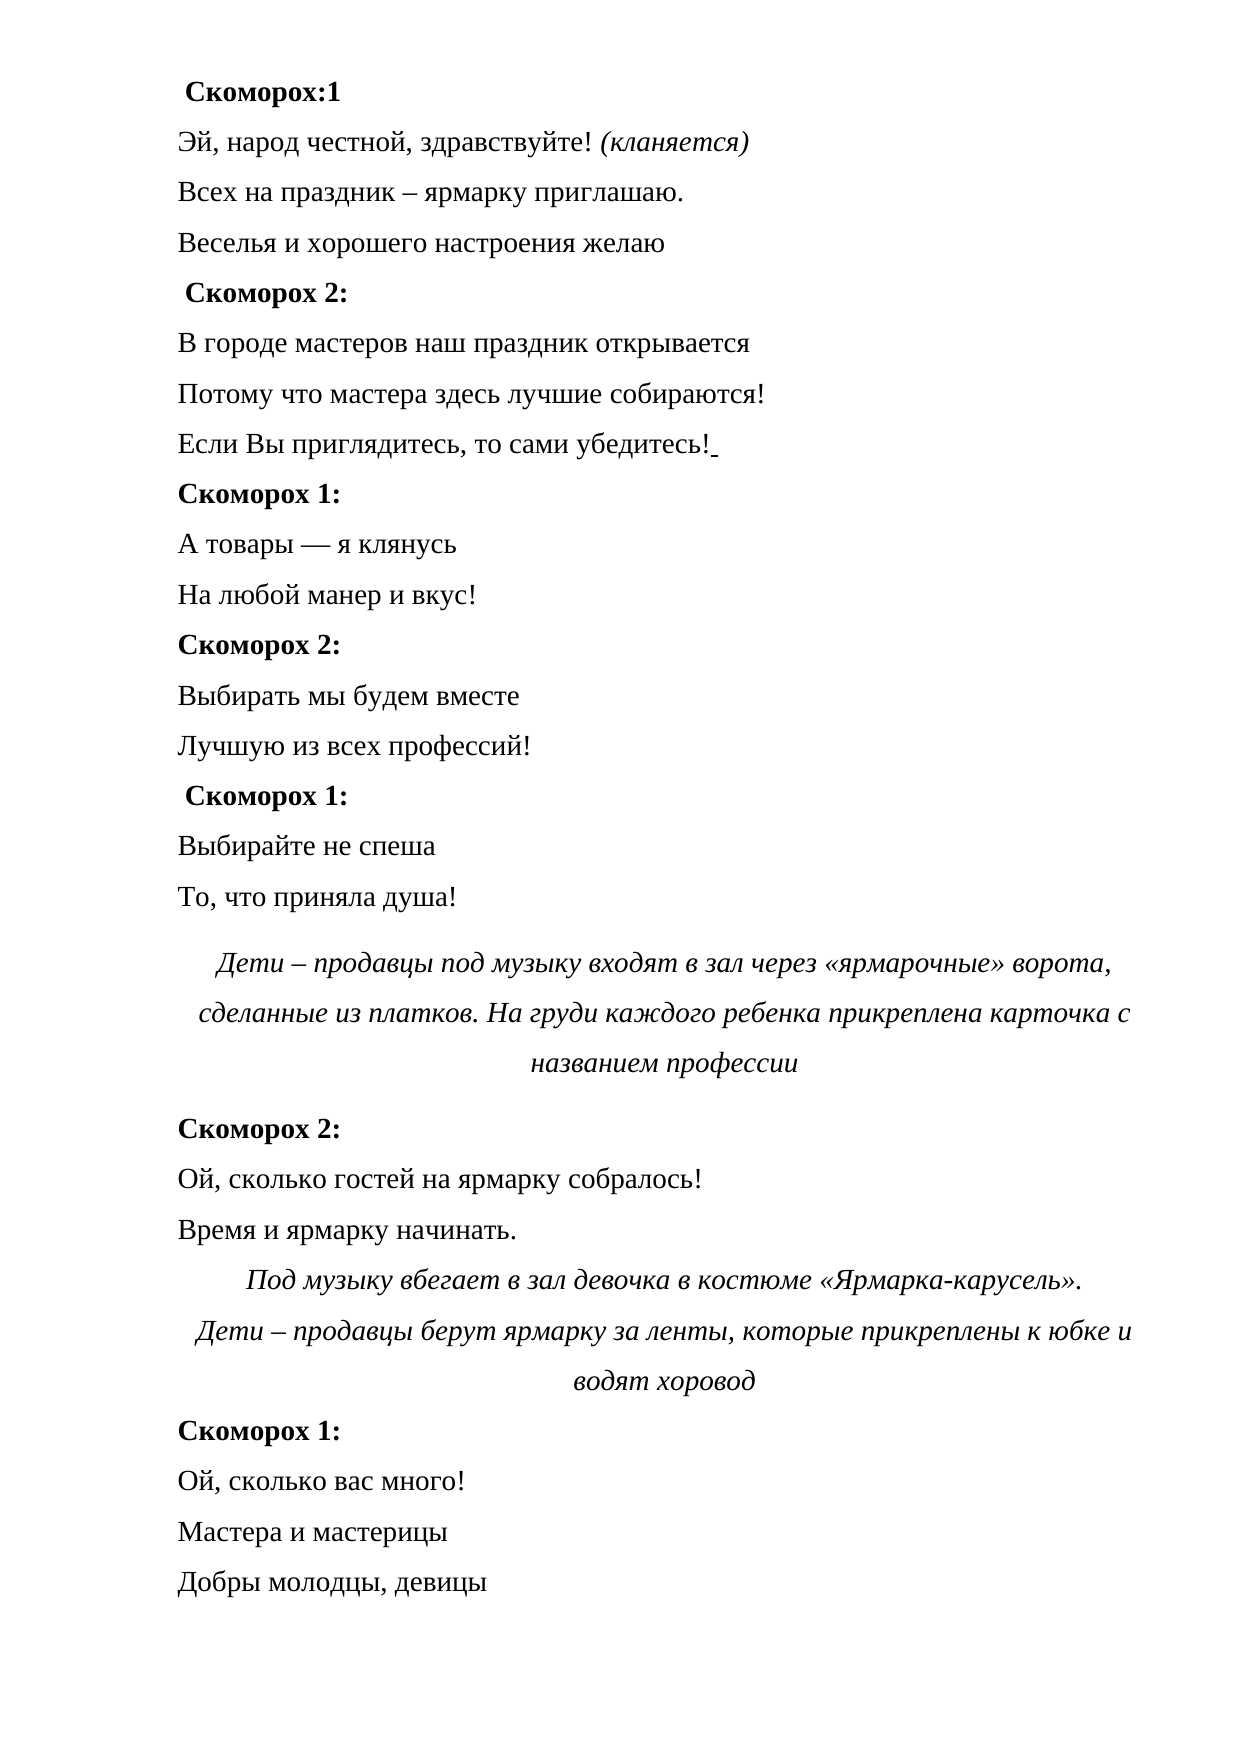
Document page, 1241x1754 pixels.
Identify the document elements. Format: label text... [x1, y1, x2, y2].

text Время и ярмарку начинать. [177, 1212, 1152, 1246]
text На любой манер и вкус! [177, 577, 1152, 611]
text Скоморох:1 [177, 74, 1152, 107]
text Скоморох 1: Выбирайте не спеша То, что приняла душа! [177, 778, 1152, 912]
text Потому что мастера здесь лучшие собираются! [177, 376, 1152, 409]
text Если Вы приглядитесь, то сами убедитесь! [177, 426, 1152, 459]
text Всех на праздник – ярмарку приглашаю. [177, 174, 1152, 208]
text А товары — я клянусь [177, 527, 1152, 560]
text Скоморох 1: [177, 1413, 1152, 1447]
text Мастера и мастерицы [177, 1514, 1152, 1547]
text Выбирать мы будем вместе [177, 678, 1152, 711]
text Скоморох 2: [177, 1111, 1152, 1145]
text Ой, сколько гостей на ярмарку собралось! [177, 1162, 1152, 1195]
text Дети – продавцы берут ярмарку за ленты, которые прикреплены к юбке и водят хоровод [177, 1313, 1152, 1396]
text В городе мастеров наш праздник открывается [177, 325, 1152, 359]
text Лучшую из всех профессий! [177, 728, 1152, 761]
text Скоморох 2: [177, 275, 1152, 309]
text Под музыку вбегает в зал девочка в костюме «Ярмарка-карусель». [177, 1262, 1152, 1296]
text Эй, народ честной, здравствуйте! (кланяется) [177, 124, 1152, 158]
text Дети – продавцы под музыку входят в зал через «ярмарочные» ворота, сделанные из платков. На груди каждого ребенка прикреплена карточка с названием профессии [177, 945, 1152, 1079]
text Скоморох 2: [177, 627, 1152, 661]
text Ой, сколько вас много! [177, 1463, 1152, 1497]
text Скоморох 1: [177, 476, 1152, 510]
text Веселья и хорошего настроения желаю [177, 225, 1152, 258]
text Добры молодцы, девицы [177, 1564, 1152, 1598]
